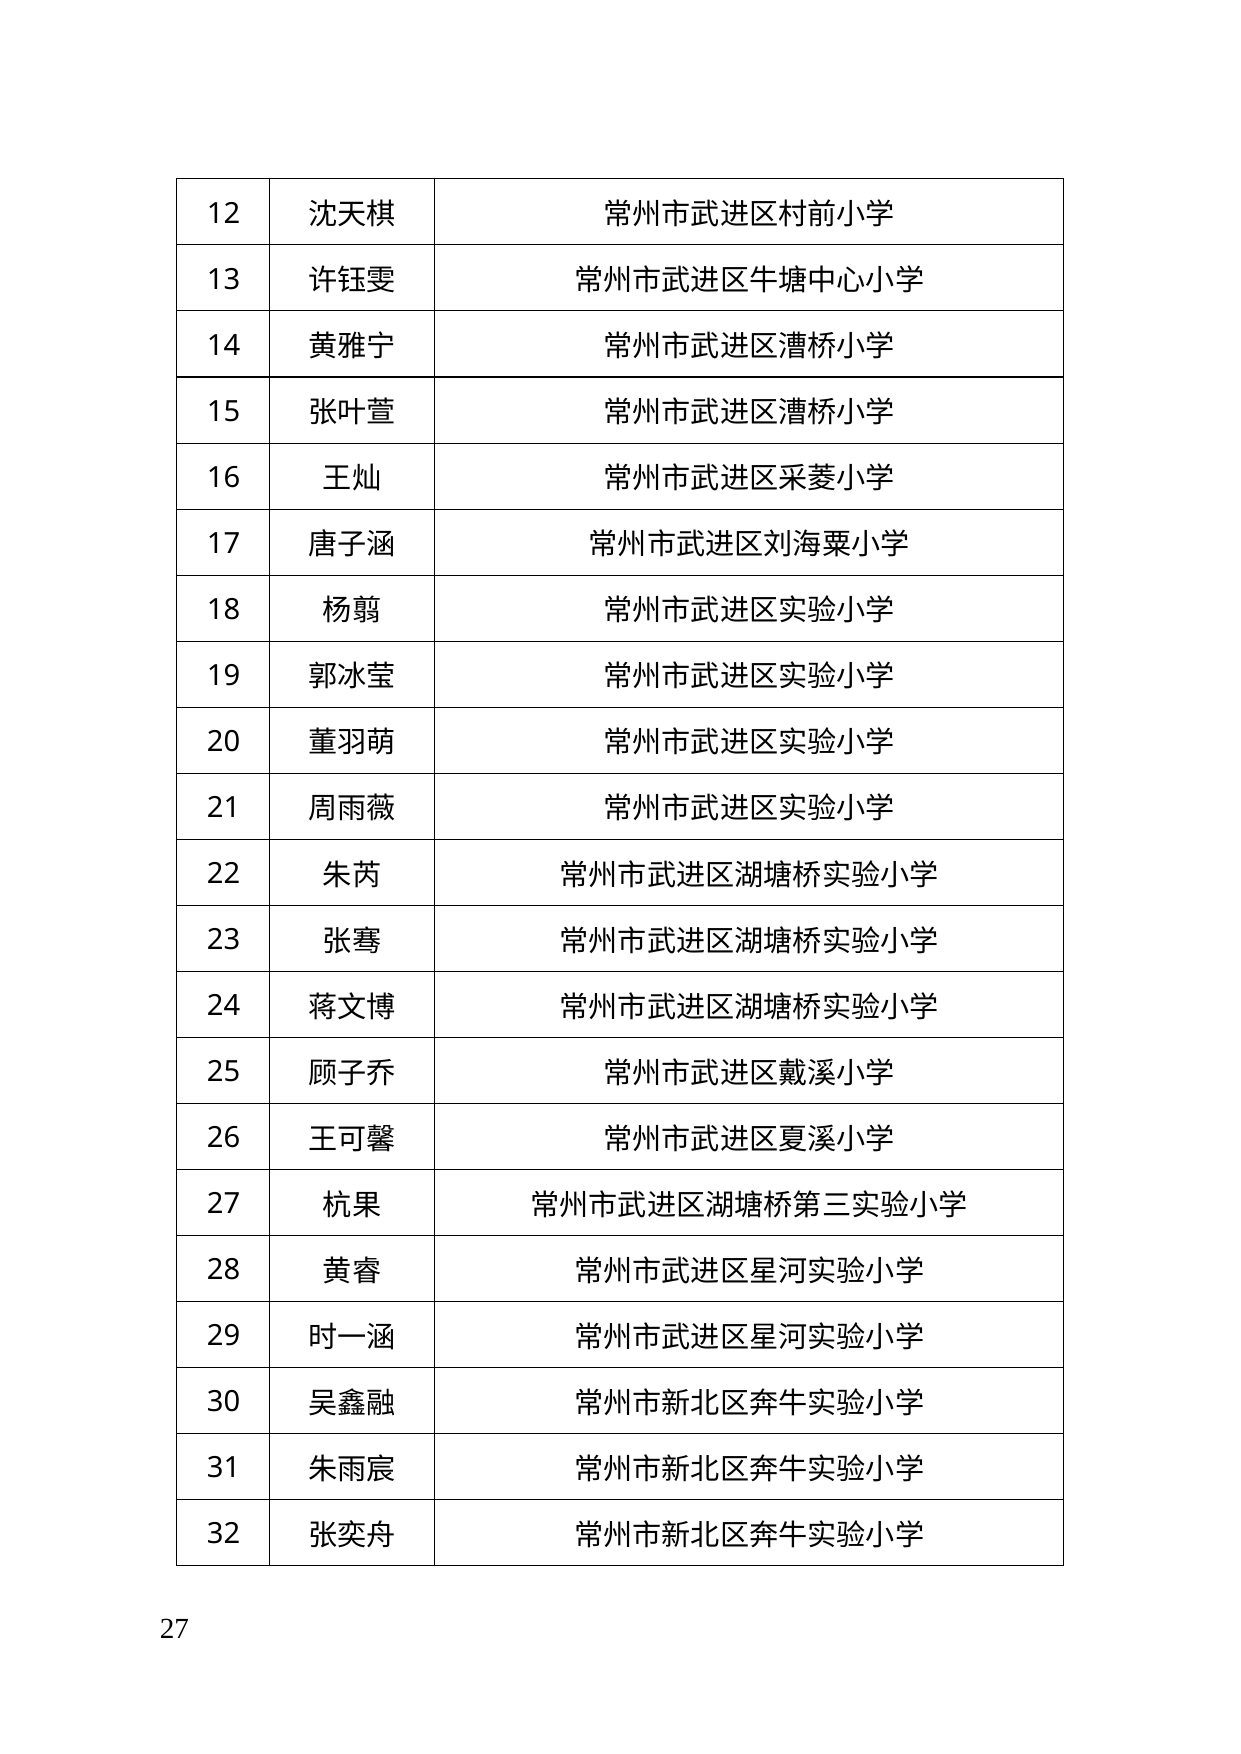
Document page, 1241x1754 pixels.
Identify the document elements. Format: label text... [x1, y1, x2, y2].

table_cell 董羽萌 [270, 708, 434, 773]
table_cell 常州市武进区实验小学 [435, 576, 1063, 641]
table_cell 许钰雯 [270, 245, 434, 310]
table_cell 常州市武进区刘海粟小学 [435, 510, 1063, 574]
table_cell 吴鑫融 [270, 1368, 434, 1433]
table_cell 14 [177, 311, 269, 376]
table_cell 常州市武进区湖塘桥实验小学 [435, 972, 1063, 1037]
table_cell 常州市武进区星河实验小学 [435, 1236, 1063, 1301]
table_cell 朱雨宸 [270, 1434, 434, 1499]
table_cell 黄睿 [270, 1236, 434, 1301]
table_cell 郭冰莹 [270, 642, 434, 707]
table_cell 朱芮 [270, 840, 434, 905]
table_cell 30 [177, 1368, 269, 1433]
table_cell 常州市武进区实验小学 [435, 774, 1063, 839]
table_cell 张骞 [270, 906, 434, 971]
table_cell 常州市武进区湖塘桥实验小学 [435, 840, 1063, 905]
table_cell 17 [177, 510, 269, 574]
table_cell 18 [177, 576, 269, 641]
table_cell 常州市武进区夏溪小学 [435, 1104, 1063, 1169]
table_cell 王灿 [270, 444, 434, 508]
table_cell 常州市武进区实验小学 [435, 642, 1063, 707]
table_cell 常州市武进区村前小学 [435, 179, 1063, 244]
table_cell 27 [177, 1170, 269, 1235]
table_cell 16 [177, 444, 269, 508]
table_cell 28 [177, 1236, 269, 1301]
table_cell 常州市新北区奔牛实验小学 [435, 1500, 1063, 1565]
table_cell 常州市武进区戴溪小学 [435, 1038, 1063, 1103]
table_cell 张奕舟 [270, 1500, 434, 1565]
table_cell 王可馨 [270, 1104, 434, 1169]
table_cell 常州市武进区漕桥小学 [435, 378, 1063, 442]
table_cell 32 [177, 1500, 269, 1565]
table_cell 常州市武进区湖塘桥第三实验小学 [435, 1170, 1063, 1235]
table_cell 19 [177, 642, 269, 707]
table_cell 25 [177, 1038, 269, 1103]
table_cell 22 [177, 840, 269, 905]
table_cell 沈天棋 [270, 179, 434, 244]
table_cell 黄雅宁 [270, 311, 434, 376]
table_cell 周雨薇 [270, 774, 434, 839]
table_cell 顾子乔 [270, 1038, 434, 1103]
table_cell 23 [177, 906, 269, 971]
table_cell 常州市武进区星河实验小学 [435, 1302, 1063, 1367]
table_cell 26 [177, 1104, 269, 1169]
table_cell 15 [177, 378, 269, 442]
table_cell 24 [177, 972, 269, 1037]
table_cell 20 [177, 708, 269, 773]
table_cell 13 [177, 245, 269, 310]
table_cell 12 [177, 179, 269, 244]
table_cell 杭果 [270, 1170, 434, 1235]
table_cell 常州市武进区实验小学 [435, 708, 1063, 773]
table_cell 蒋文博 [270, 972, 434, 1037]
table_cell 时一涵 [270, 1302, 434, 1367]
table_cell 杨翦 [270, 576, 434, 641]
table_cell 29 [177, 1302, 269, 1367]
table_cell 常州市武进区漕桥小学 [435, 311, 1063, 376]
table_cell 常州市新北区奔牛实验小学 [435, 1368, 1063, 1433]
table_cell 常州市武进区牛塘中心小学 [435, 245, 1063, 310]
table_cell 常州市武进区采菱小学 [435, 444, 1063, 508]
table_cell 唐子涵 [270, 510, 434, 574]
table_cell 张叶萱 [270, 378, 434, 442]
table_cell 31 [177, 1434, 269, 1499]
table_cell 21 [177, 774, 269, 839]
table_cell 常州市武进区湖塘桥实验小学 [435, 906, 1063, 971]
table_cell 常州市新北区奔牛实验小学 [435, 1434, 1063, 1499]
